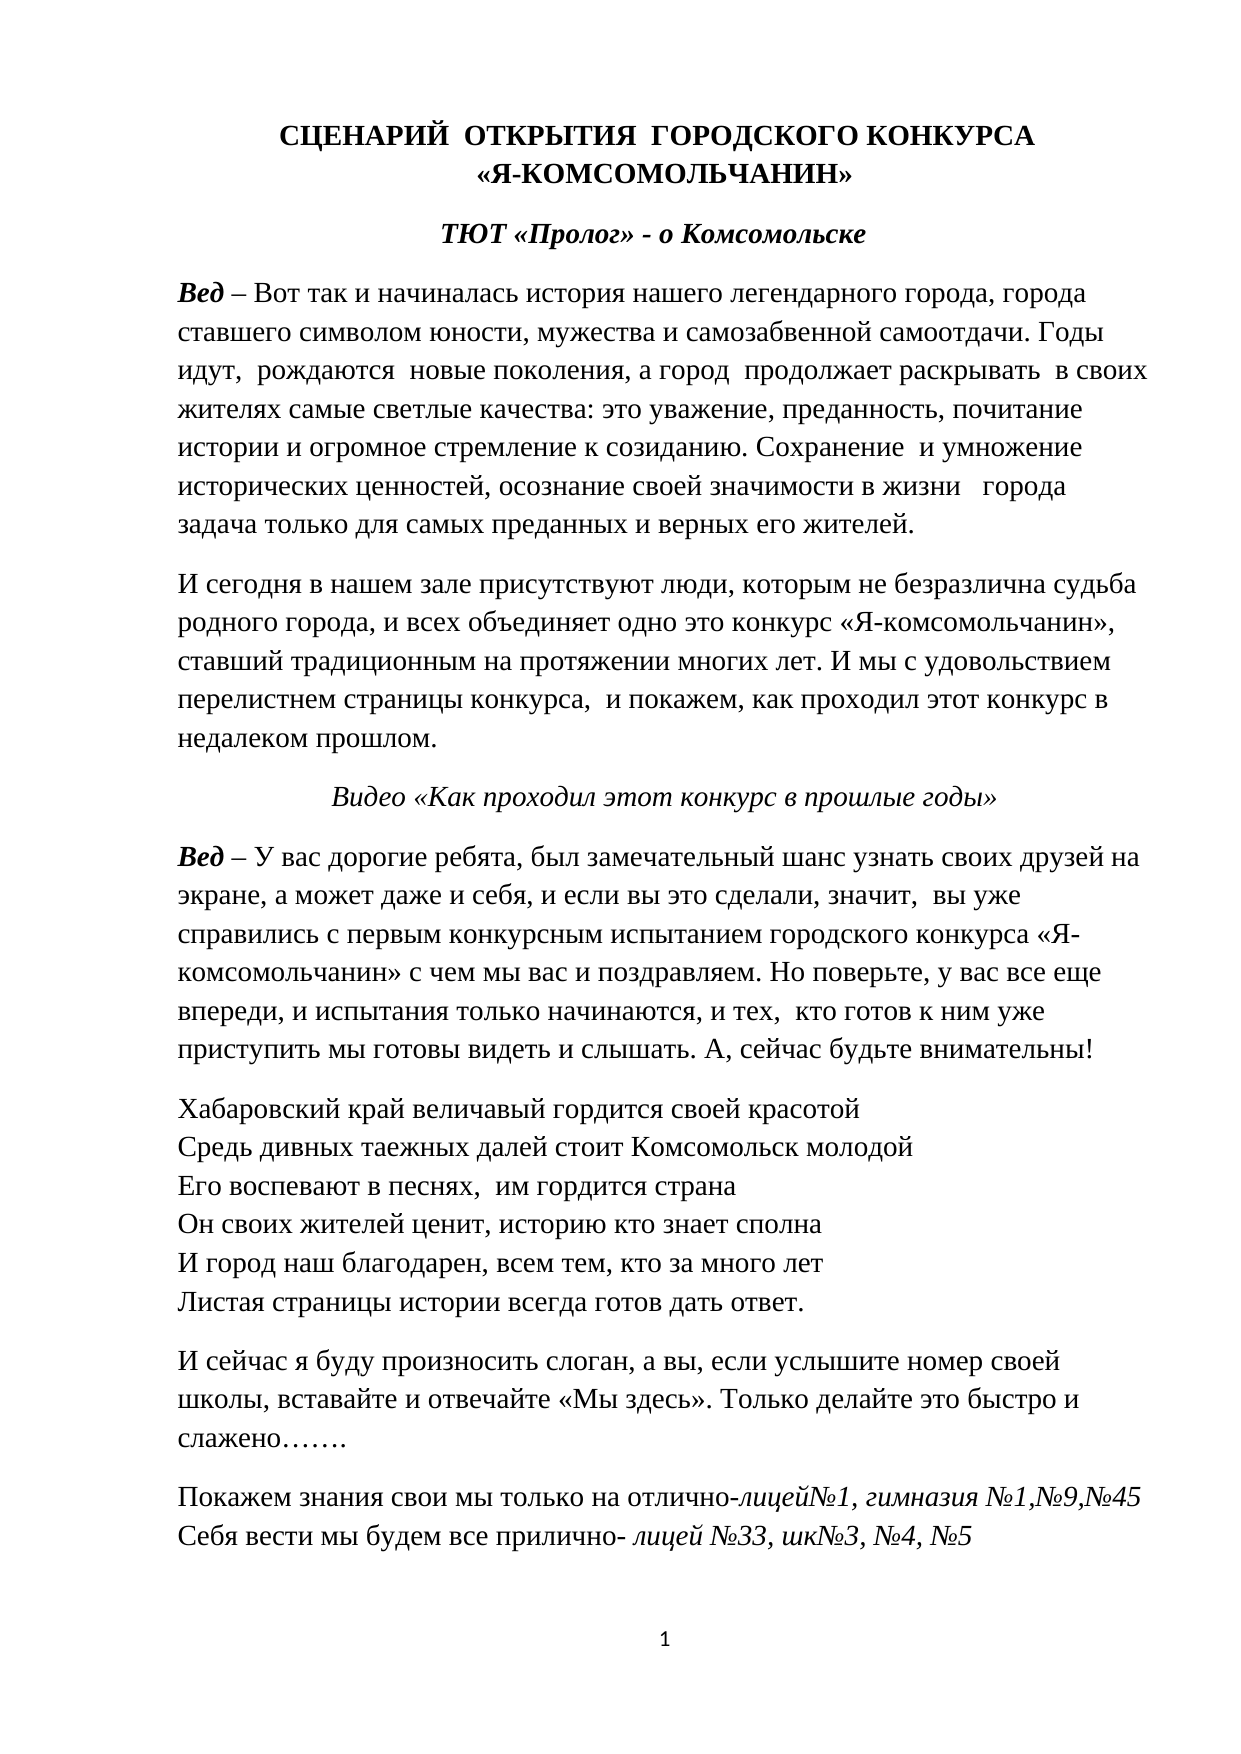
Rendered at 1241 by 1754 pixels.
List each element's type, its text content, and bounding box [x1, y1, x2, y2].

text Вед – Вот так и начиналась история нашего легендарного города, города ставшего символом юности, мужества и самозабвенной самоотдачи. Годы идут, рождаются новые поколения, а город продолжает раскрывать в своих жителях самые светлые качества: это уважение, преданность, почитание истории и огромное стремление к созиданию. Сохранение и умножение исторических ценностей, осознание своей значимости в жизни города задача только для самых преданных и верных его жителей. [177, 275, 1152, 540]
text И сегодня в нашем зале присутствуют люди, которым не безразлична судьба родного города, и всех объединяет одно это конкурс «Я-комсомольчанин», ставший традиционным на протяжении многих лет. И мы с удовольствием перелистнем страницы конкурса, и покажем, как проходил этот конкурс в недалеком прошлом. [177, 566, 1152, 754]
text ТЮТ «Пролог» - о Комсомольске [177, 216, 1152, 249]
text Хабаровский край величавый гордится своей красотой Средь дивных таежных далей стоит Комсомольск молодой Его воспевают в песнях, им гордится страна Он своих жителей ценит, историю кто знает сполна И город наш благодарен, всем тем, кто за много лет Листая страницы истории всегда готов дать ответ. [177, 1091, 1152, 1317]
text И сейчас я буду произносить слоган, а вы, если услышите номер своей школы, вставайте и отвечайте «Мы здесь». Только делайте это быстро и слажено……. [177, 1343, 1152, 1454]
text СЦЕНАРИЙ ОТКРЫТИЯ ГОРОДСКОГО КОНКУРСА «Я-КОМСОМОЛЬЧАНИН» [177, 118, 1152, 190]
text Покажем знания свои мы только на отлично-лицей№1, гимназия №1,№9,№45 Себя вести мы будем все прилично- лицей №33, шк№3, №4, №5 [177, 1479, 1152, 1552]
text Видео «Как проходил этот конкурс в прошлые годы» [177, 779, 1152, 813]
text Вед – У вас дорогие ребята, был замечательный шанс узнать своих друзей на экране, а может даже и себя, и если вы это сделали, значит, вы уже справились с первым конкурсным испытанием городского конкурса «Я-комсомольчанин» с чем мы вас и поздравляем. Но поверьте, у вас все еще впереди, и испытания только начинаются, и тех, кто готов к ним уже приступить мы готовы видеть и слышать. А, сейчас будьте внимательны! [177, 839, 1152, 1065]
